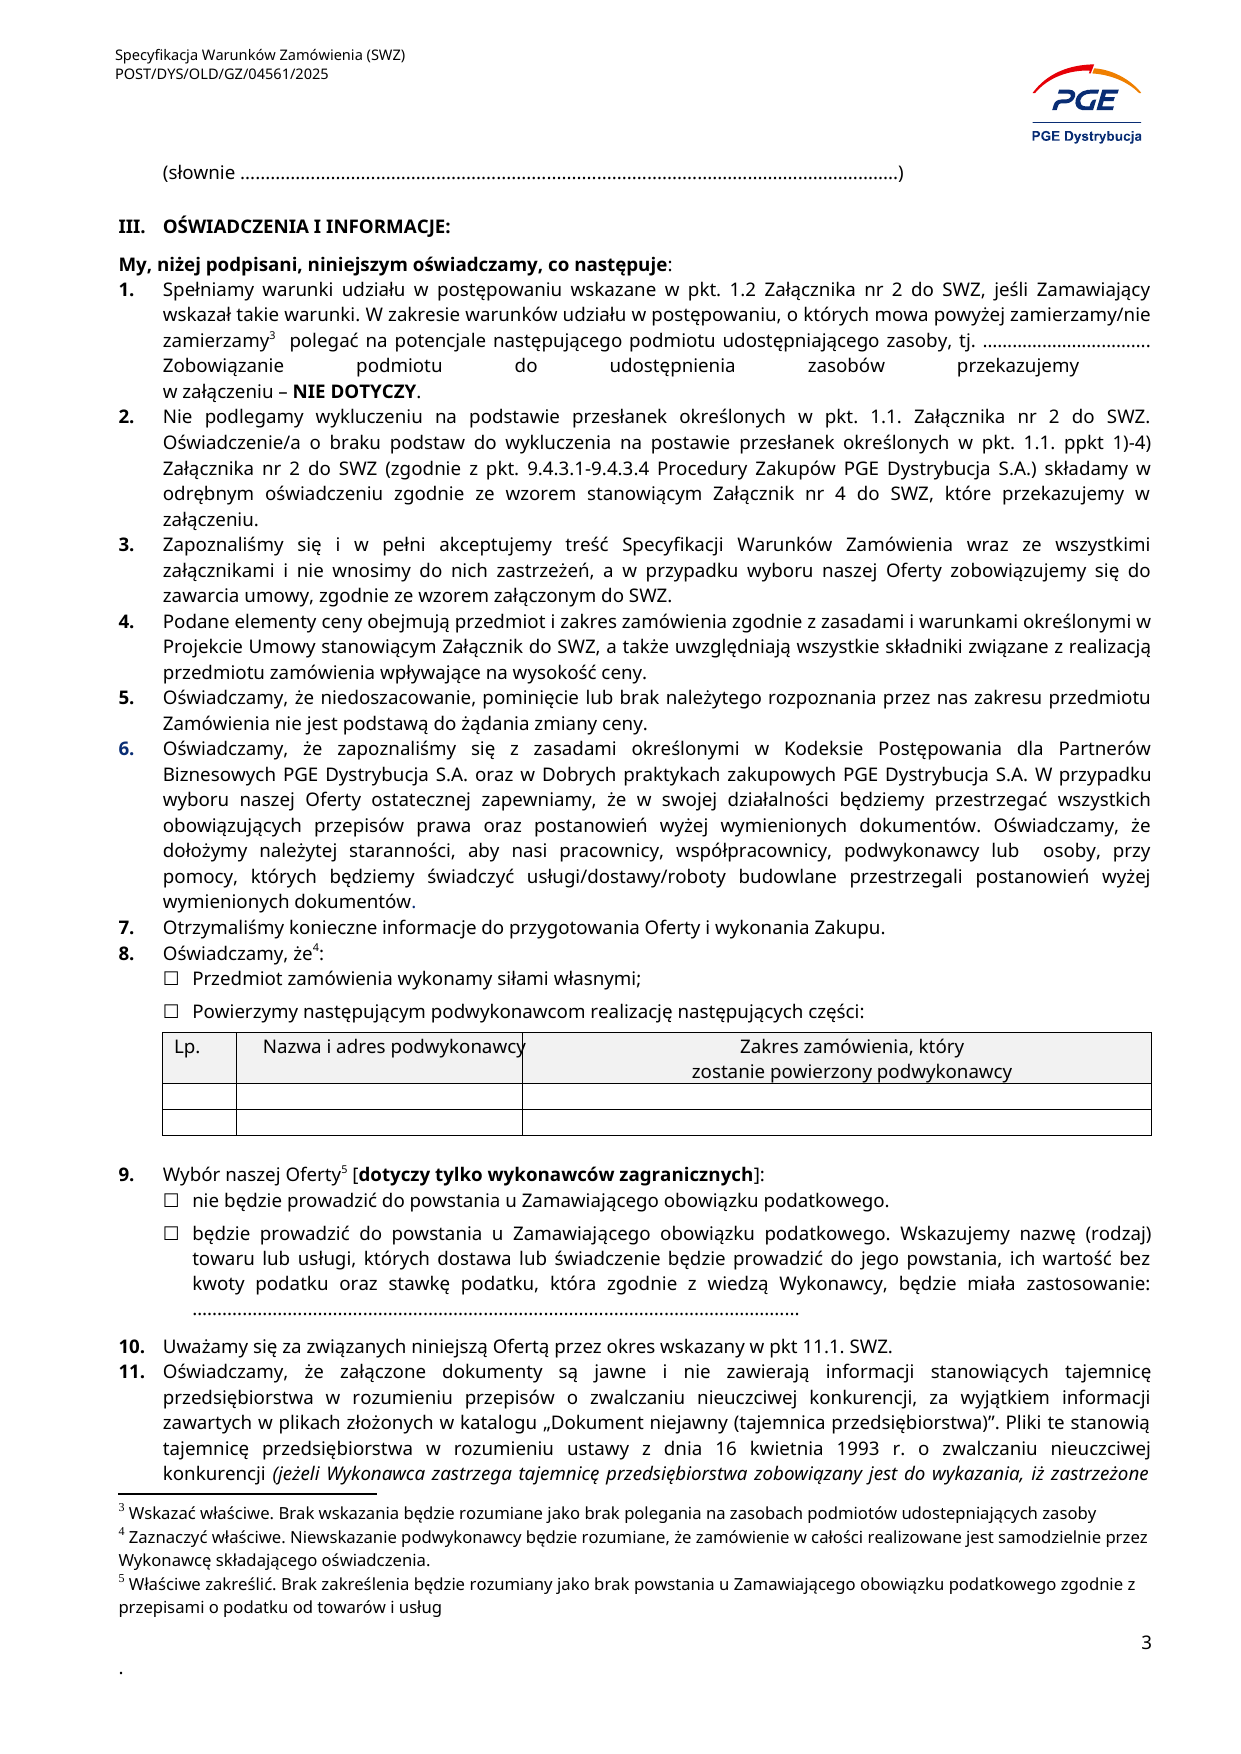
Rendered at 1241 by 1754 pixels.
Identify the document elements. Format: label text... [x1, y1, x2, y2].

list Podane elementy ceny obejmują przedmiot i zakres zamówienia zgodnie z zasadami i warunkami określonymi w Projekcie Umowy stanowiącym Załącznik do SWZ, a także uwzględniają wszystkie składniki związane z realizacją przedmiotu zamówienia wpływające na wysokość ceny. [118, 608, 1152, 684]
table_cell [237, 1110, 522, 1135]
table_cell [163, 1110, 236, 1135]
table_cell [523, 1084, 1151, 1109]
list Uważamy się za związanych niniejszą Ofertą przez okres wskazany w pkt 11.1. SWZ. [118, 1333, 1152, 1358]
list My, niżej podpisani, niniejszym oświadczamy, co następuje: [118, 251, 1152, 276]
list Otrzymaliśmy konieczne informacje do przygotowania Oferty i wykonania Zakupu. [118, 914, 1152, 940]
list Oświadczamy, że: [118, 940, 1152, 965]
table_header Zakres zamówienia, który zostanie powierzony podwykonawcy [523, 1033, 1151, 1083]
table_header Lp. [163, 1033, 236, 1083]
text Przedmiot zamówienia wykonamy siłami własnymi; [163, 965, 1181, 990]
list Nie podlegamy wykluczeniu na podstawie przesłanek określonych w pkt. 1.1. Załącznika nr 2 do SWZ. Oświadczenie/a o braku podstaw do wykluczenia na postawie przesłanek określonych w pkt. 1.1. ppkt 1)-4) Załącznika nr 2 do SWZ (zgodnie z pkt. 9.4.3.1-9.4.3.4 Procedury Zakupów PGE Dystrybucja S.A.) składamy w odrębnym oświadczeniu zgodnie ze wzorem stanowiącym Załącznik nr 4 do SWZ, które przekazujemy w załączeniu. [118, 404, 1152, 531]
table_cell [163, 1084, 236, 1109]
list Spełniamy warunki udziału w postępowaniu wskazane w pkt. 1.2 Załącznika nr 2 do SWZ, jeśli Zamawiający wskazał takie warunki. W zakresie warunków udziału w postępowaniu, o których mowa powyżej zamierzamy/nie zamierzamy polegać na potencjale następującego podmiotu udostępniającego zasoby, tj. ……………………………. Zobowiązanie podmiotu do udostępnienia zasobów przekazujemy w załączeniu – NIE DOTYCZY. [118, 276, 1152, 404]
list Oświadczamy, że zapoznaliśmy się z zasadami określonymi w Kodeksie Postępowania dla Partnerów Biznesowych PGE Dystrybucja S.A. oraz w Dobrych praktykach zakupowych PGE Dystrybucja S.A. W przypadku wyboru naszej Oferty ostatecznej zapewniamy, że w swojej działalności będziemy przestrzegać wszystkich obowiązujących przepisów prawa oraz postanowień wyżej wymienionych dokumentów. Oświadczamy, że dołożymy należytej staranności, aby nasi pracownicy, współpracownicy, podwykonawcy lub osoby, przy pomocy, których będziemy świadczyć usługi/dostawy/roboty budowlane przestrzegali postanowień wyżej wymienionych dokumentów. [118, 736, 1152, 914]
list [118, 1358, 1152, 1486]
text (słownie ...................................................................................................................................) [163, 159, 1152, 184]
text ☐ nie będzie prowadzić do powstania u Zamawiającego obowiązku podatkowego. [163, 1187, 1152, 1212]
text ☐ będzie prowadzić do powstania u Zamawiającego obowiązku podatkowego. Wskazujemy nazwę (rodzaj) towaru lub usługi, których dostawa lub świadczenie będzie prowadzić do jego powstania, ich wartość bez kwoty podatku oraz stawkę podatku, która zgodnie z wiedzą Wykonawcy, będzie miała zastosowanie: …...................................................................................................................... [163, 1221, 1152, 1321]
table_cell [237, 1084, 522, 1109]
table_cell [523, 1110, 1151, 1135]
list Wybór naszej Oferty [dotyczy tylko wykonawców zagranicznych]: [118, 1162, 1152, 1187]
list Zapoznaliśmy się i w pełni akceptujemy treść Specyfikacji Warunków Zamówienia wraz ze wszystkimi załącznikami i nie wnosimy do nich zastrzeżeń, a w przypadku wyboru naszej Oferty zobowiązujemy się do zawarcia umowy, zgodnie ze wzorem załączonym do SWZ. [118, 531, 1152, 608]
table_header Nazwa i adres podwykonawcy [237, 1033, 522, 1083]
text Powierzymy następującym podwykonawcom realizację następujących części: [163, 999, 1181, 1024]
subtitle OŚWIADCZENIA I INFORMACJE: [118, 214, 1152, 239]
list Oświadczamy, że niedoszacowanie, pominięcie lub brak należytego rozpoznania przez nas zakresu przedmiotu Zamówienia nie jest podstawą do żądania zmiany ceny. [118, 684, 1152, 736]
